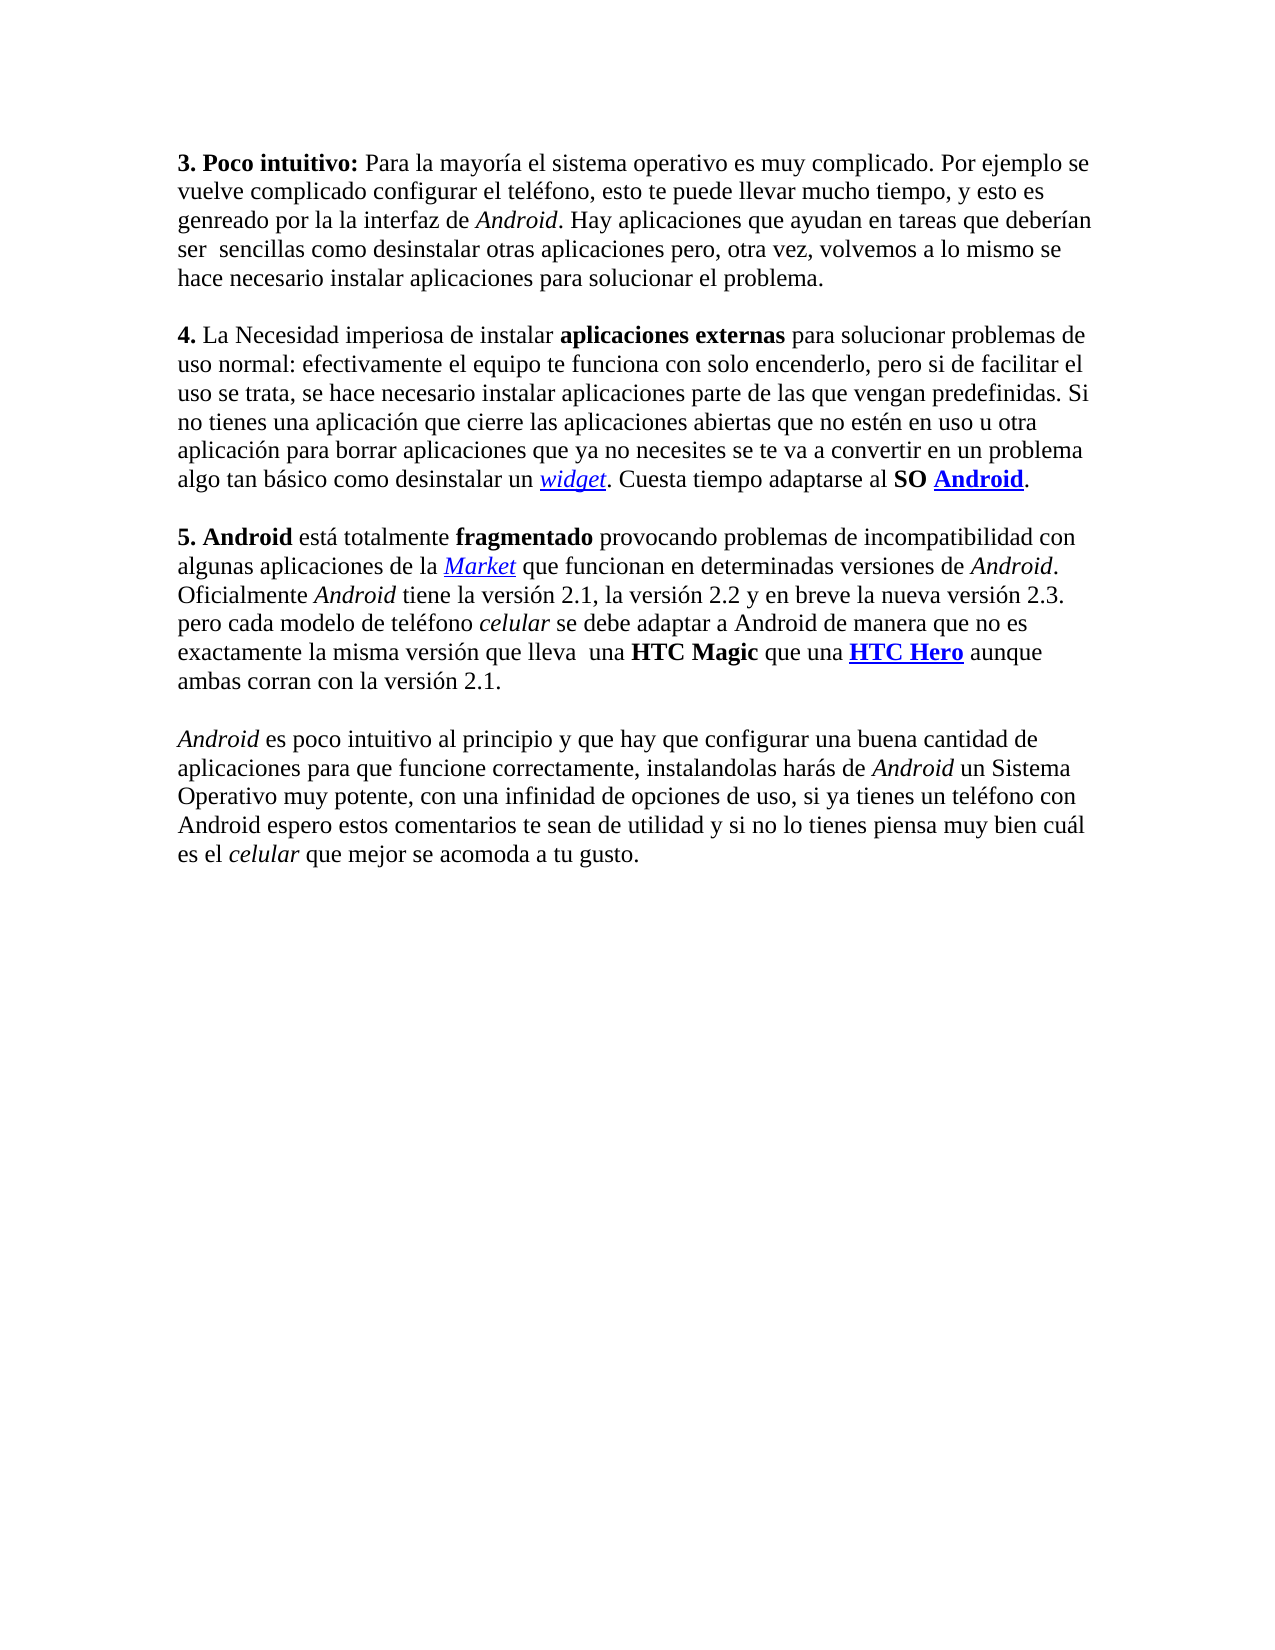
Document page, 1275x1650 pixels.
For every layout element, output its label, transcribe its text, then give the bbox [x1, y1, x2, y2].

text 5. Android está totalmente fragmentado provocando problemas de incompatibilidad con algunas aplicaciones de la Market que funcionan en determinadas versiones de Android. Oficialmente Android tiene la versión 2.1, la versión 2.2 y en breve la nueva versión 2.3. pero cada modelo de teléfono celular se debe adaptar a Android de manera que no es exactamente la misma versión que lleva una HTC Magic que una HTC Hero aunque ambas corran con la versión 2.1. [177, 522, 1098, 695]
text 4. La Necesidad imperiosa de instalar aplicaciones externas para solucionar problemas de uso normal: efectivamente el equipo te funciona con solo encenderlo, pero si de facilitar el uso se trata, se hace necesario instalar aplicaciones parte de las que vengan predefinidas. Si no tienes una aplicación que cierre las aplicaciones abiertas que no estén en uso u otra aplicación para borrar aplicaciones que ya no necesites se te va a convertir en un problema algo tan básico como desinstalar un widget. Cuesta tiempo adaptarse al SO Android. [177, 321, 1098, 493]
text 3. Poco intuitivo: Para la mayoría el sistema operativo es muy complicado. Por ejemplo se vuelve complicado configurar el teléfono, esto te puede llevar mucho tiempo, y esto es genreado por la la interfaz de Android. Hay aplicaciones que ayudan en tareas que deberían ser sencillas como desinstalar otras aplicaciones pero, otra vez, volvemos a lo mismo se hace necesario instalar aplicaciones para solucionar el problema. [177, 148, 1098, 291]
text Android es poco intuitivo al principio y que hay que configurar una buena cantidad de aplicaciones para que funcione correctamente, instalandolas harás de Android un Sistema Operativo muy potente, con una infinidad de opciones de uso, si ya tienes un teléfono con Android espero estos comentarios te sean de utilidad y si no lo tienes piensa muy bien cuál es el celular que mejor se acomoda a tu gusto. [177, 724, 1098, 868]
